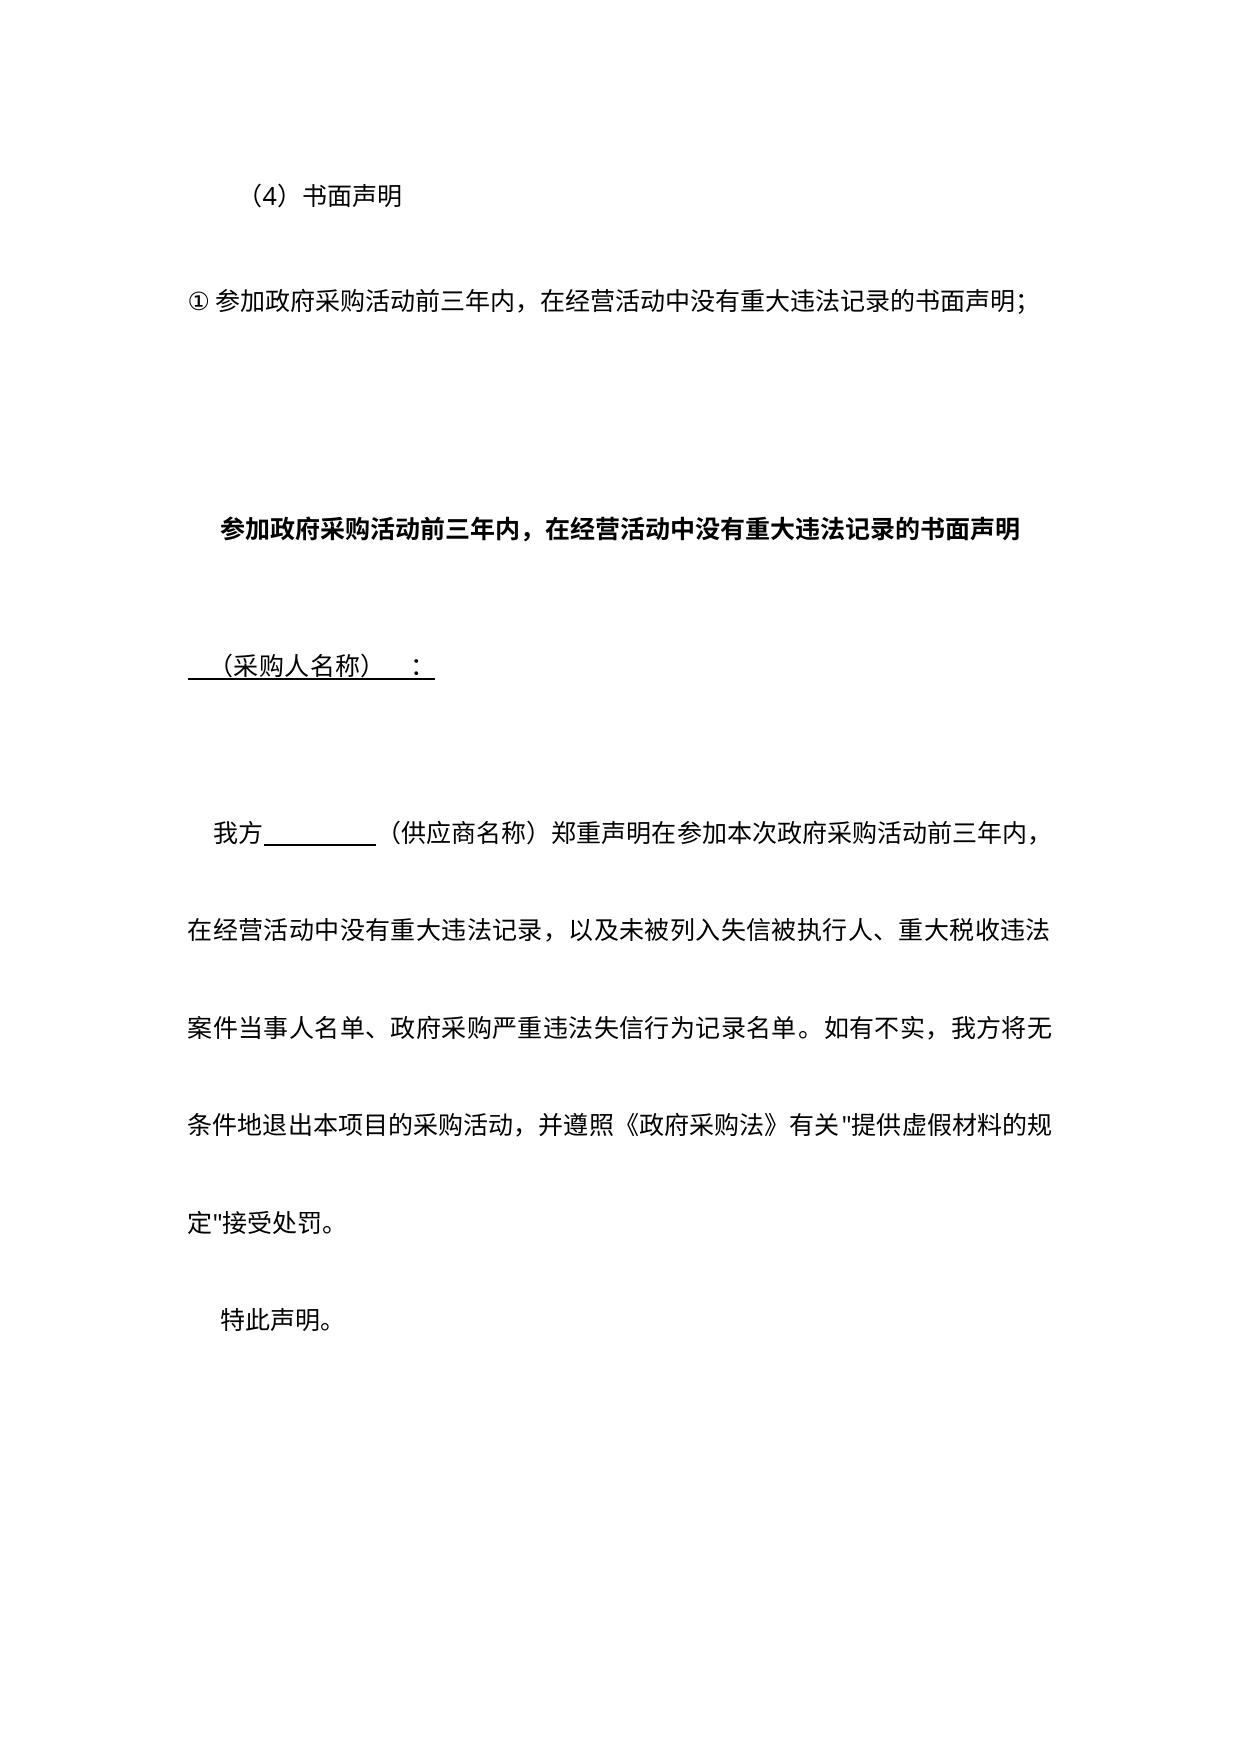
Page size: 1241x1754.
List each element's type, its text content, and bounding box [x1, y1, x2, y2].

text 我方 （供应商名称）郑重声明在参加本次政府采购活动前三年内，在经营活动中没有重大违法记录，以及未被列入失信被执行人、重大税收违法案件当事人名单、政府采购严重违法失信行为记录名单。如有不实，我方将无条件地退出本项目的采购活动，并遵照《政府采购法》有关"提供虚假材料的规定"接受处罚。 特此声明。 [187, 701, 1053, 1351]
text ①参加政府采购活动前三年内，在经营活动中没有重大违法记录的书面声明； [187, 267, 1053, 332]
text （4）书面声明 [187, 162, 1053, 227]
text 参加政府采购活动前三年内，在经营活动中没有重大违法记录的书面声明 [187, 496, 1053, 561]
text （采购人名称） ： [187, 647, 1053, 683]
